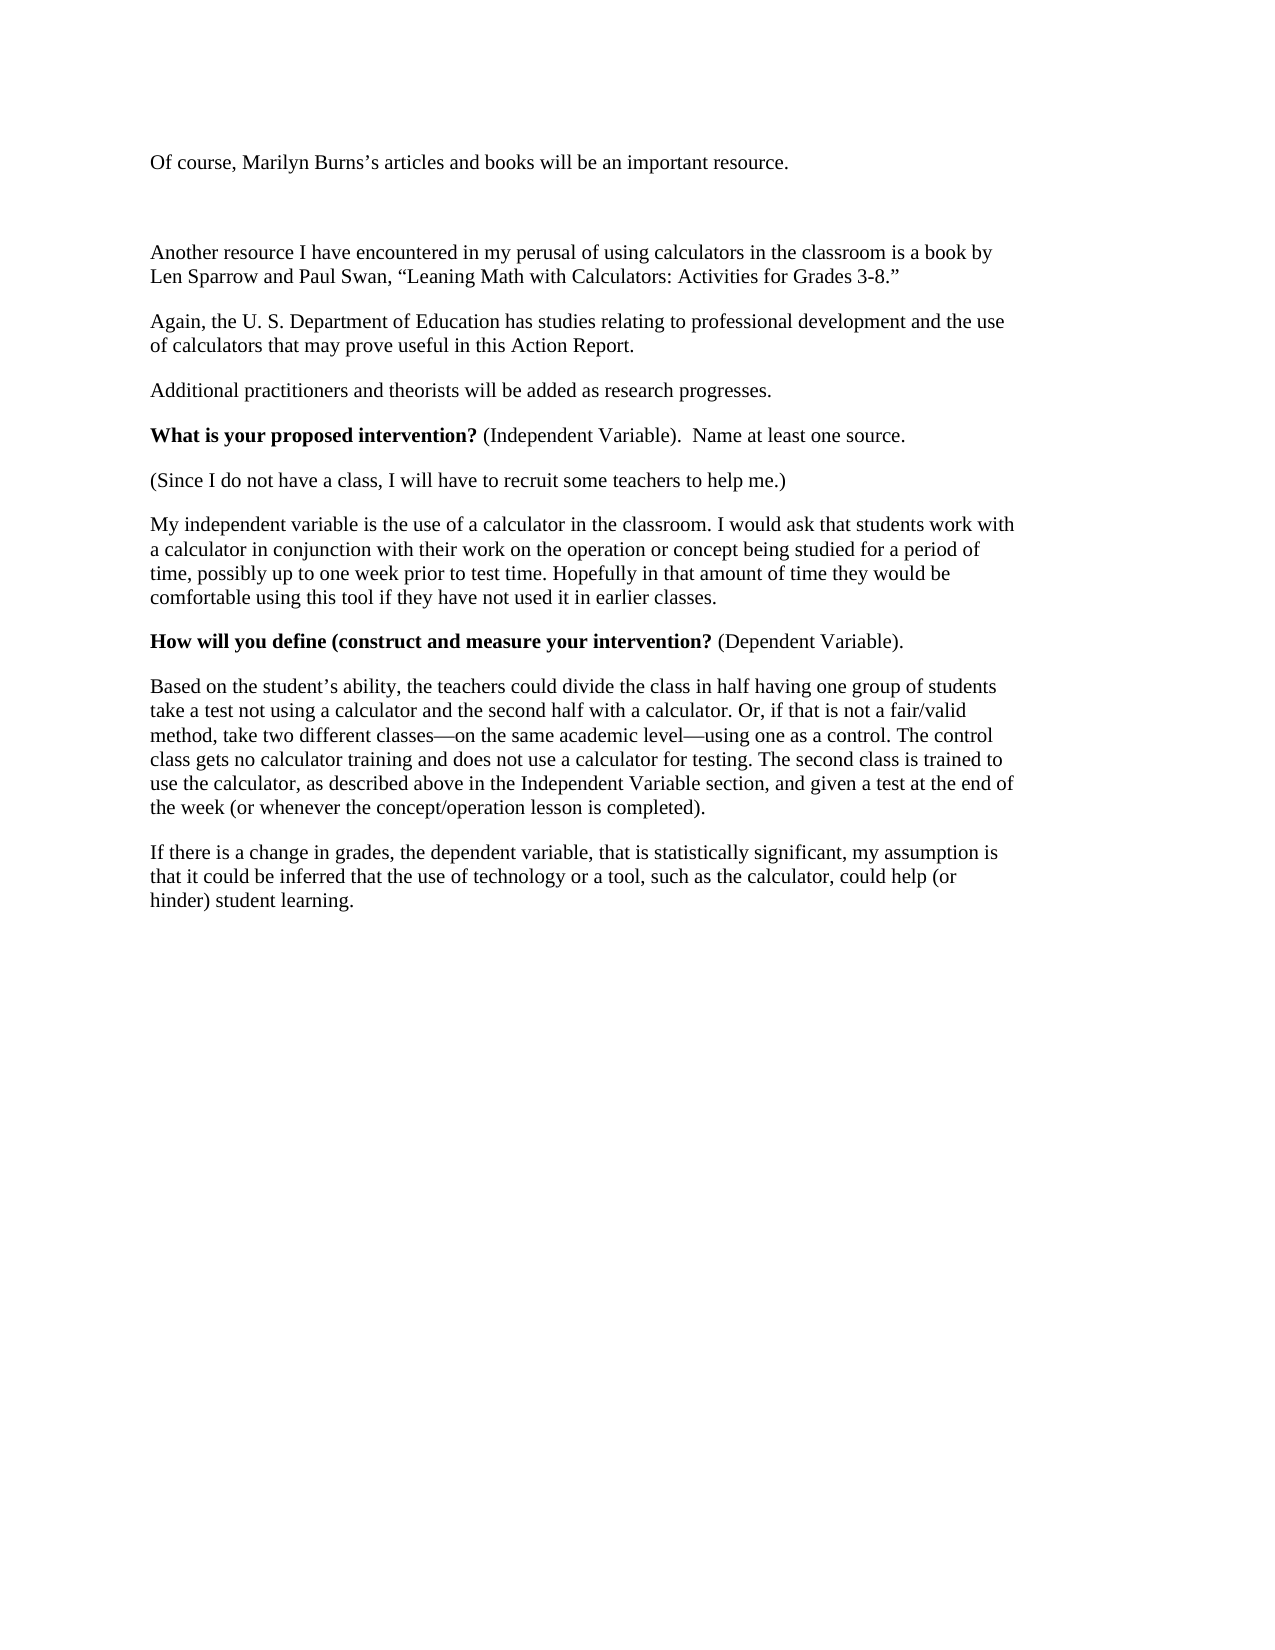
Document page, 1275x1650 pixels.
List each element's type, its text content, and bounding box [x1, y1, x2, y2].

text Again, the U. S. Department of Education has studies relating to professional development and the use of calculators that may prove useful in this Action Report. [150, 309, 1022, 357]
text Another resource I have encountered in my perusal of using calculators in the classroom is a book by Len Sparrow and Paul Swan, “Leaning Math with Calculators: Activities for Grades 3-8.” [150, 240, 1022, 288]
text If there is a change in grades, the dependent variable, that is statistically significant, my assumption is that it could be inferred that the use of technology or a tool, such as the calculator, could help (or hinder) student learning. [150, 839, 1022, 912]
text My independent variable is the use of a calculator in the classroom. I would ask that students work with a calculator in conjunction with their work on the operation or concept being studied for a period of time, possibly up to one week prior to test time. Hopefully in that amount of time they would be comfortable using this tool if they have not used it in earlier classes. [150, 512, 1022, 609]
text How will you define (construct and measure your intervention? (Dependent Variable). [150, 629, 1022, 653]
text Additional practitioners and theorists will be added as research progresses. [150, 378, 1022, 402]
text (Since I do not have a class, I will have to recruit some teachers to help me.) [150, 467, 1022, 492]
text Of course, Marilyn Burns’s articles and books will be an important resource. [150, 150, 1022, 174]
text Based on the student’s ability, the teachers could divide the class in half having one group of students take a test not using a calculator and the second half with a calculator. Or, if that is not a fair/valid method, take two different classes—on the same academic level—using one as a control. The control class gets no calculator training and does not use a calculator for testing. The second class is trained to use the calculator, as described above in the Independent Variable section, and given a test at the end of the week (or whenever the concept/operation lesson is completed). [150, 674, 1022, 819]
text What is your proposed intervention? (Independent Variable). Name at least one source. [150, 423, 1022, 447]
